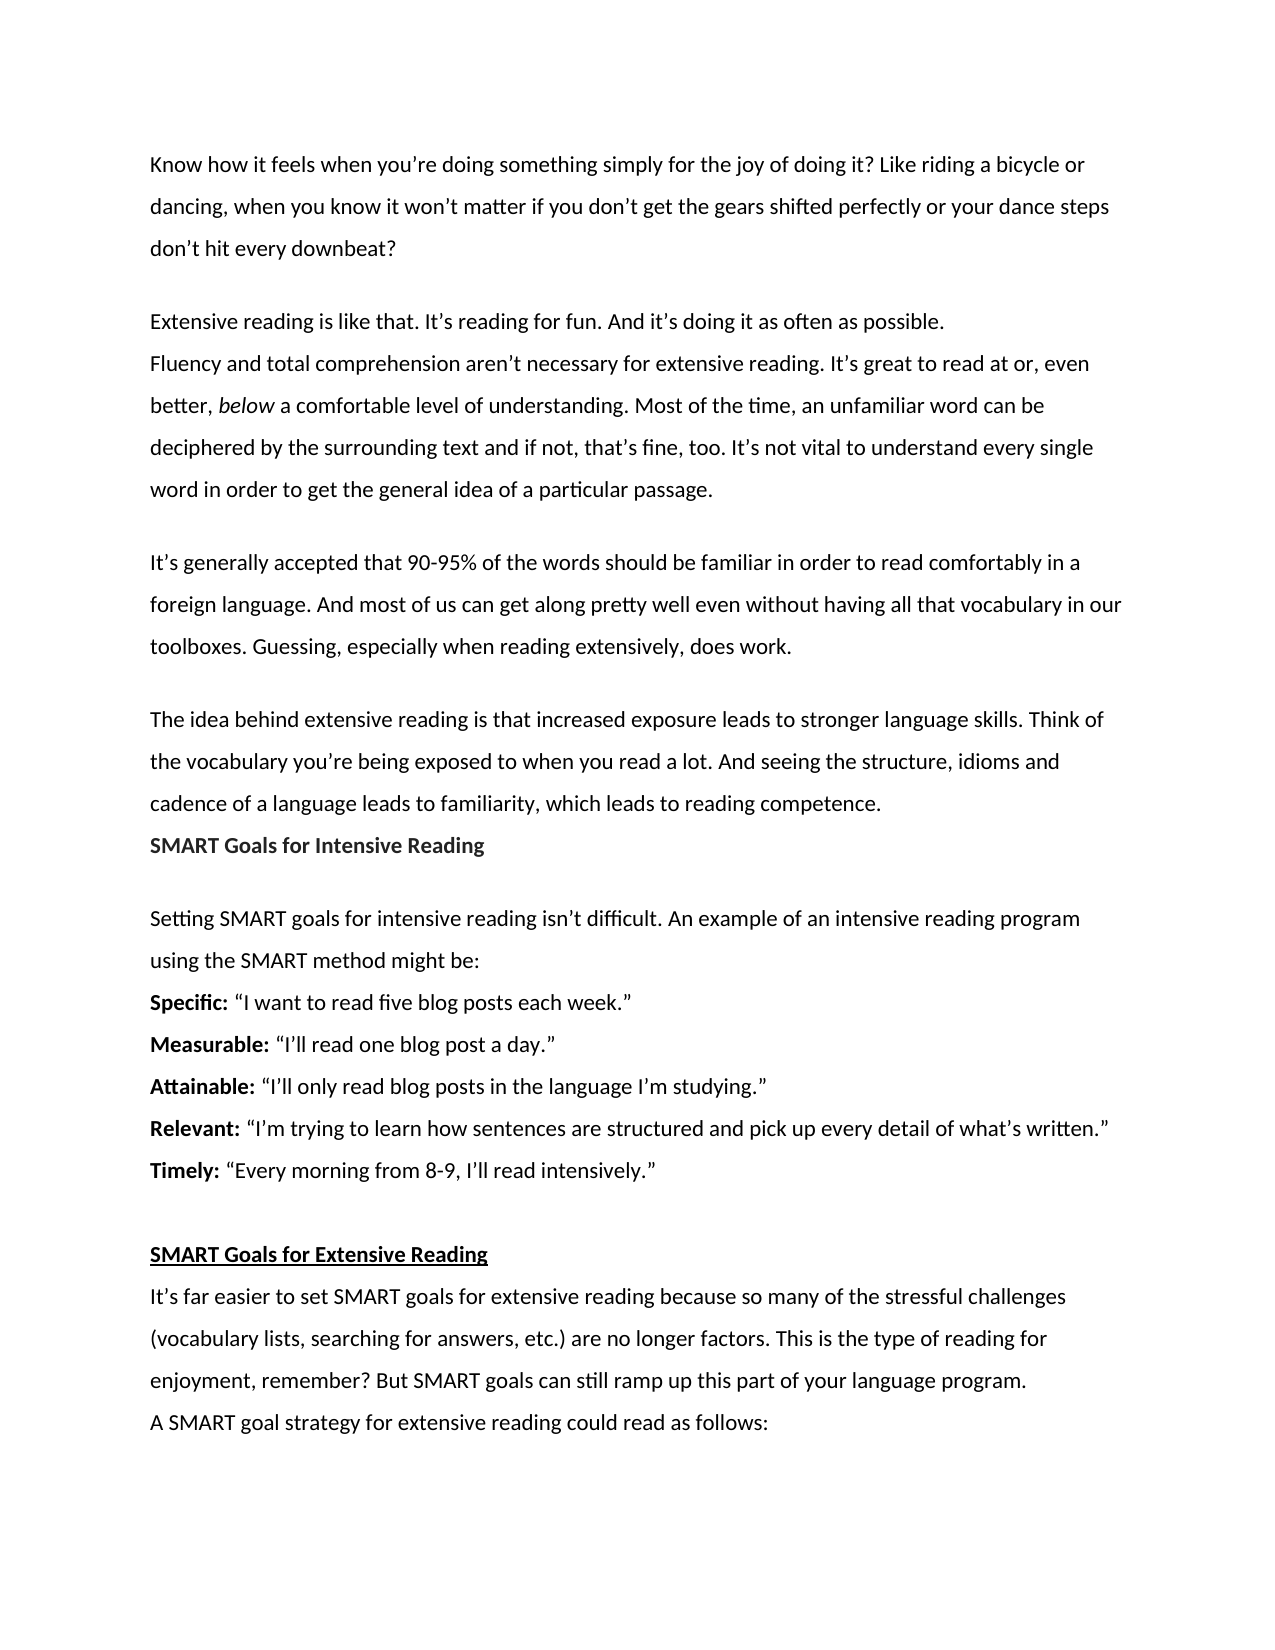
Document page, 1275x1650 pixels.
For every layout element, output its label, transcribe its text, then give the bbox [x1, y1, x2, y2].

subtitle SMART Goals for Extensive Reading [150, 1240, 1125, 1268]
text A SMART goal strategy for extensive reading could read as follows: [150, 1408, 1125, 1436]
text The idea behind extensive reading is that increased exposure leads to stronger language skills. Think of the vocabulary you’re being exposed to when you read a lot. And seeing the structure, idioms and cadence of a language leads to familiarity, which leads to reading competence. [150, 705, 1125, 817]
text Know how it feels when you’re doing something simply for the joy of doing it? Like riding a bicycle or dancing, when you know it won’t matter if you don’t get the gears shifted perfectly or your dance steps don’t hit every downbeat? [150, 150, 1125, 262]
text It’s generally accepted that 90-95% of the words should be familiar in order to read comfortably in a foreign language. And most of us can get along pretty well even without having all that vocabulary in our toolboxes. Guessing, especially when reading extensively, does work. [150, 548, 1125, 660]
subtitle SMART Goals for Intensive Reading [150, 831, 1125, 859]
text Relevant: “I’m trying to learn how sentences are structured and pick up every detail of what’s written.” [150, 1114, 1125, 1142]
text Attainable: “I’ll only read blog posts in the language I’m studying.” [150, 1072, 1125, 1100]
text Fluency and total comprehension aren’t necessary for extensive reading. It’s great to read at or, even better, below a comfortable level of understanding. Most of the time, an unfamiliar word can be deciphered by the surrounding text and if not, that’s fine, too. It’s not vital to understand every single word in order to get the general idea of a particular passage. [150, 349, 1125, 503]
text It’s far easier to set SMART goals for extensive reading because so many of the stressful challenges (vocabulary lists, searching for answers, etc.) are no longer factors. This is the type of reading for enjoyment, remember? But SMART goals can still ramp up this part of your language program. [150, 1282, 1125, 1394]
text Setting SMART goals for intensive reading isn’t difficult. An example of an intensive reading program using the SMART method might be: [150, 904, 1125, 974]
text Specific: “I want to read five blog posts each week.” [150, 988, 1125, 1016]
text Extensive reading is like that. It’s reading for fun. And it’s doing it as often as possible. [150, 307, 1125, 335]
text Timely: “Every morning from 8-9, I’ll read intensively.” [150, 1156, 1125, 1184]
text Measurable: “I’ll read one blog post a day.” [150, 1030, 1125, 1058]
